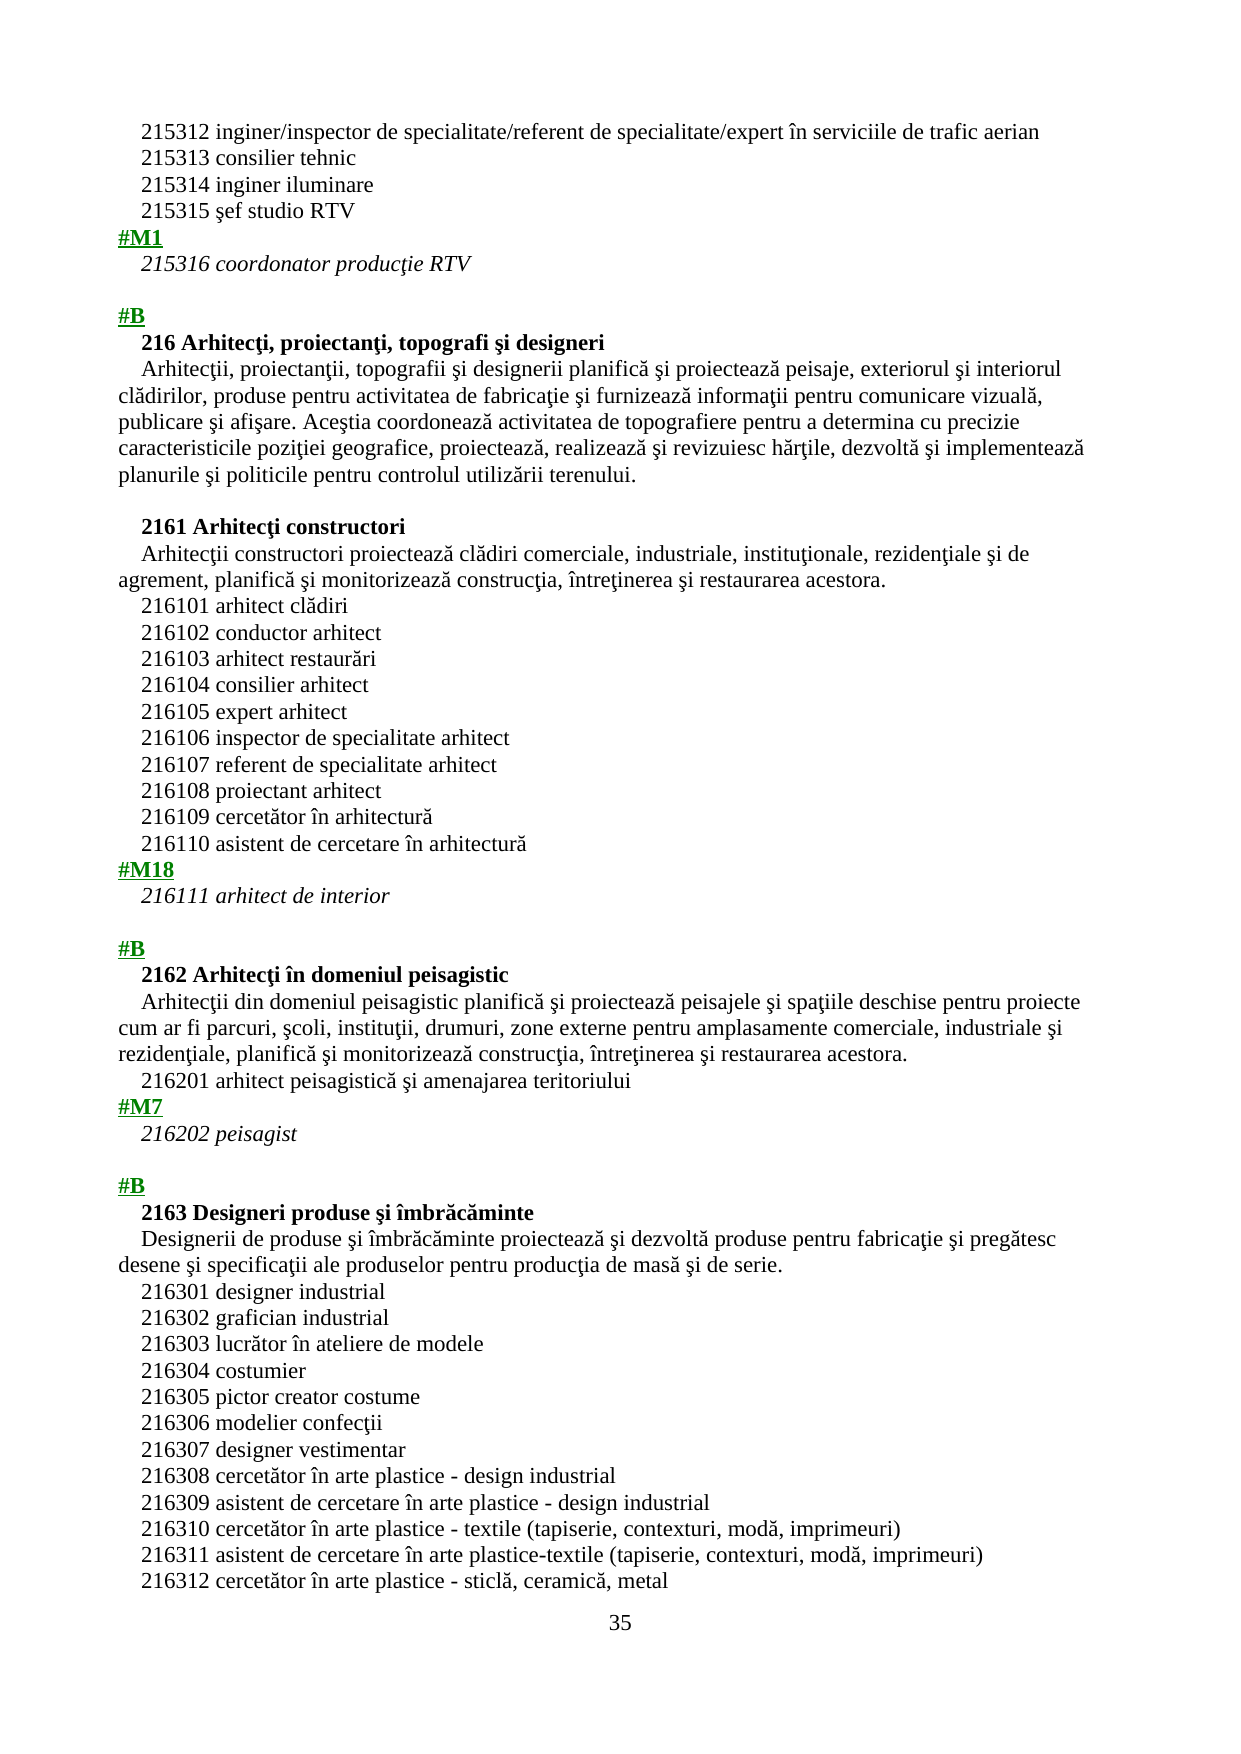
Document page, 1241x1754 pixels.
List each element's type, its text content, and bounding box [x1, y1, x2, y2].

text Arhitecţii constructori proiectează clădiri comerciale, industriale, instituţionale, rezidenţiale şi de agrement, planifică şi monitorizează construcţia, întreţinerea şi restaurarea acestora. [118, 540, 1122, 592]
text 216310 cercetător în arte plastice - textile (tapiserie, contexturi, modă, imprimeuri) [118, 1515, 1122, 1541]
text 216 Arhitecţi, proiectanţi, topografi şi designeri [118, 329, 1122, 355]
text 216109 cercetător în arhitectură [118, 803, 1122, 830]
text 2163 Designeri produse şi îmbrăcăminte [118, 1199, 1122, 1225]
text 215316 coordonator producţie RTV [118, 250, 1122, 276]
text 2162 Arhitecţi în domeniul peisagistic [118, 961, 1122, 988]
text 216111 arhitect de interior [118, 882, 1122, 909]
text 216302 grafician industrial [118, 1304, 1122, 1330]
text 215315 şef studio RTV [118, 197, 1122, 223]
text 216101 arhitect clădiri [118, 592, 1122, 619]
text 216309 asistent de cercetare în arte plastice - design industrial [118, 1488, 1122, 1515]
text 216110 asistent de cercetare în arhitectură [118, 830, 1122, 856]
text 216312 cercetător în arte plastice - sticlă, ceramică, metal [118, 1568, 1122, 1594]
text #M1 [118, 223, 1122, 250]
text Designerii de produse şi îmbrăcăminte proiectează şi dezvoltă produse pentru fabricaţie şi pregătesc desene şi specificaţii ale produselor pentru producţia de masă şi de serie. [118, 1225, 1122, 1278]
text #B [118, 303, 1122, 329]
text 215312 inginer/inspector de specialitate/referent de specialitate/expert în serviciile de trafic aerian [118, 118, 1122, 144]
text 216102 conductor arhitect [118, 619, 1122, 645]
text 216304 costumier [118, 1357, 1122, 1383]
text 216106 inspector de specialitate arhitect [118, 724, 1122, 751]
text 2161 Arhitecţi constructori [118, 513, 1122, 540]
text Arhitecţii din domeniul peisagistic planifică şi proiectează peisajele şi spaţiile deschise pentru proiecte cum ar fi parcuri, şcoli, instituţii, drumuri, zone externe pentru amplasamente comerciale, industriale şi rezidenţiale, planifică şi monitorizează construcţia, întreţinerea şi restaurarea acestora. [118, 988, 1122, 1067]
text 216306 modelier confecţii [118, 1409, 1122, 1436]
text 216108 proiectant arhitect [118, 777, 1122, 803]
text 216107 referent de specialitate arhitect [118, 751, 1122, 777]
text 216103 arhitect restaurări [118, 645, 1122, 672]
text Arhitecţii, proiectanţii, topografii şi designerii planifică şi proiectează peisaje, exteriorul şi interiorul clădirilor, produse pentru activitatea de fabricaţie şi furnizează informaţii pentru comunicare vizuală, publicare şi afişare. Aceştia coordonează activitatea de topografiere pentru a determina cu precizie caracteristicile poziţiei geografice, proiectează, realizează şi revizuiesc hărţile, dezvoltă şi implementează planurile şi politicile pentru controlul utilizării terenului. [118, 355, 1122, 487]
text 216305 pictor creator costume [118, 1383, 1122, 1409]
text 216104 consilier arhitect [118, 672, 1122, 698]
text 215313 consilier tehnic [118, 144, 1122, 171]
text #M18 [118, 856, 1122, 882]
text 215314 inginer iluminare [118, 171, 1122, 197]
text 216202 peisagist [118, 1119, 1122, 1146]
text 216105 expert arhitect [118, 698, 1122, 724]
text #B [118, 935, 1122, 961]
text 216201 arhitect peisagistică şi amenajarea teritoriului [118, 1067, 1122, 1093]
text 216307 designer vestimentar [118, 1436, 1122, 1462]
text 216308 cercetător în arte plastice - design industrial [118, 1462, 1122, 1488]
text #M7 [118, 1093, 1122, 1119]
text 216311 asistent de cercetare în arte plastice-textile (tapiserie, contexturi, modă, imprimeuri) [118, 1541, 1122, 1568]
text 216301 designer industrial [118, 1278, 1122, 1304]
text #B [118, 1172, 1122, 1199]
text 216303 lucrător în ateliere de modele [118, 1330, 1122, 1357]
